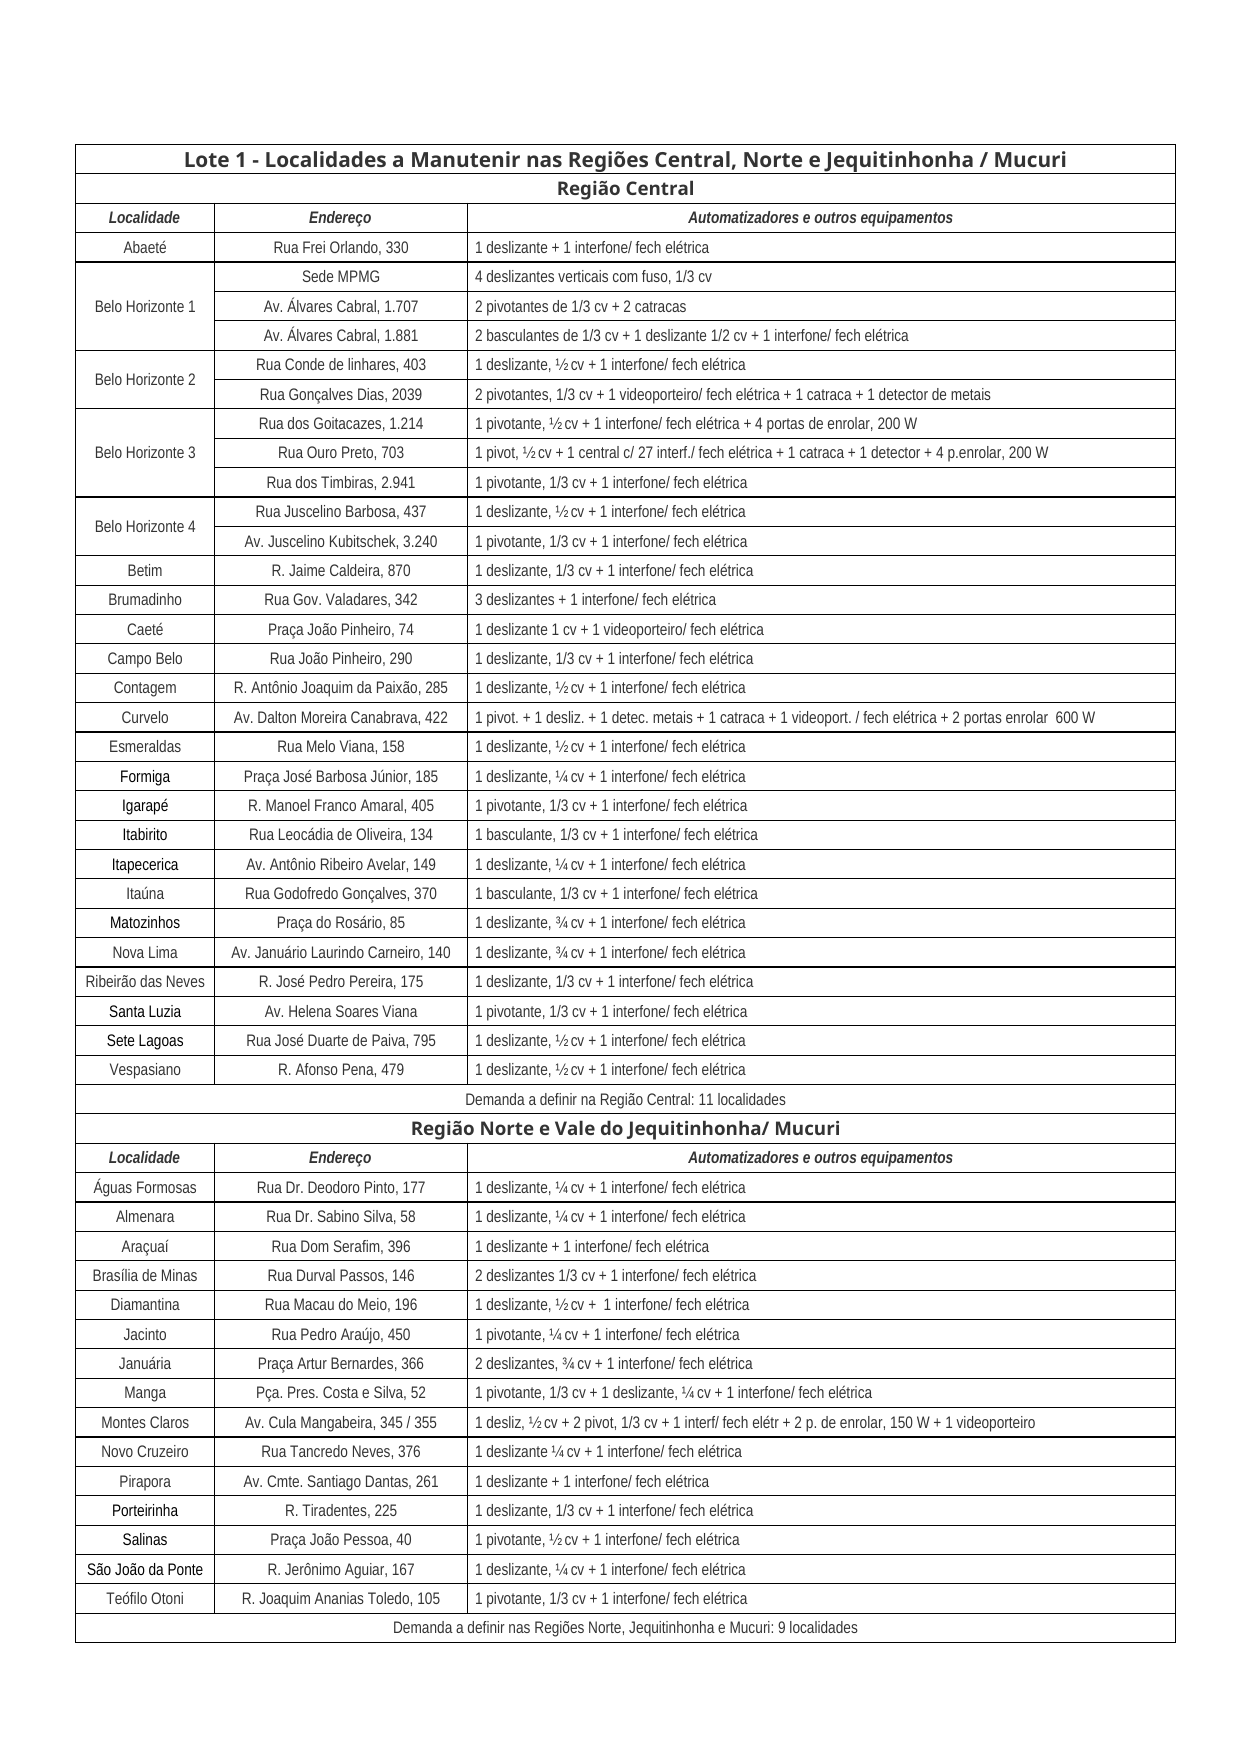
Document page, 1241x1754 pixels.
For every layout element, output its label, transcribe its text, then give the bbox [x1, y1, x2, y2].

table_cell 1 pivotante, 1/3 cv + 1 interfone/ fech elétrica [468, 1584, 1175, 1613]
table_cell Localidade [76, 1144, 214, 1172]
table_cell Itaúna [76, 879, 214, 908]
table_cell Manga [76, 1379, 214, 1407]
table_cell 1 pivotante, 1/3 cv + 1 interfone/ fech elétrica [468, 997, 1175, 1025]
table_cell 1 deslizante + 1 interfone/ fech elétrica [468, 233, 1175, 261]
table_cell Rua Tancredo Neves, 376 [215, 1438, 467, 1466]
table_cell Itapecerica [76, 850, 214, 878]
table_cell R. Joaquim Ananias Toledo, 105 [215, 1584, 467, 1613]
table_cell Rua Juscelino Barbosa, 437 [215, 498, 467, 526]
table_cell Praça José Barbosa Júnior, 185 [215, 762, 467, 790]
table_cell 1 deslizante, ¼ cv + 1 interfone/ fech elétrica [468, 1173, 1175, 1201]
table_cell Ribeirão das Neves [76, 968, 214, 996]
table_cell Pirapora [76, 1467, 214, 1495]
table_cell 1 deslizante, ¾ cv + 1 interfone/ fech elétrica [468, 909, 1175, 937]
table_cell Porteirinha [76, 1496, 214, 1524]
table_cell 1 deslizante, ½ cv + 1 interfone/ fech elétrica [468, 1056, 1175, 1084]
table_cell Almenara [76, 1203, 214, 1231]
table_cell Belo Horizonte 4 [76, 498, 214, 555]
table_cell Abaeté [76, 233, 214, 261]
table_cell 1 deslizante, ¾ cv + 1 interfone/ fech elétrica [468, 938, 1175, 966]
table_cell 1 pivotante, 1/3 cv + 1 interfone/ fech elétrica [468, 791, 1175, 819]
table_cell Rua Ouro Preto, 703 [215, 439, 467, 467]
table_cell Av. Cula Mangabeira, 345 / 355 [215, 1408, 467, 1436]
table_cell 1 deslizante, 1/3 cv + 1 interfone/ fech elétrica [468, 1496, 1175, 1524]
table_cell Av. Álvares Cabral, 1.881 [215, 321, 467, 349]
table_cell Praça João Pessoa, 40 [215, 1526, 467, 1554]
table_cell 1 deslizante, ½ cv + 1 interfone/ fech elétrica [468, 498, 1175, 526]
table_cell 1 pivotante, 1/3 cv + 1 deslizante, ¼ cv + 1 interfone/ fech elétrica [468, 1379, 1175, 1407]
table_cell Jacinto [76, 1320, 214, 1348]
table_cell Brumadinho [76, 586, 214, 614]
table_cell Rua Dr. Deodoro Pinto, 177 [215, 1173, 467, 1201]
table_cell Localidade [76, 204, 214, 232]
table_cell 3 deslizantes + 1 interfone/ fech elétrica [468, 586, 1175, 614]
table_cell Betim [76, 556, 214, 584]
table_cell Demanda a definir na Região Central: 11 localidades [76, 1085, 1175, 1113]
table_cell 1 pivot, ½ cv + 1 central c/ 27 interf./ fech elétrica + 1 catraca + 1 detector + 4 p.enrolar, 200 W [468, 439, 1175, 467]
table_cell 1 deslizante, ½ cv + 1 interfone/ fech elétrica [468, 1026, 1175, 1054]
table_cell Teófilo Otoni [76, 1584, 214, 1613]
table_cell Novo Cruzeiro [76, 1438, 214, 1466]
table_cell R. Jerônimo Aguiar, 167 [215, 1555, 467, 1583]
table_cell Praça do Rosário, 85 [215, 909, 467, 937]
table_cell 1 deslizante + 1 interfone/ fech elétrica [468, 1232, 1175, 1260]
table_cell Rua Leocádia de Oliveira, 134 [215, 821, 467, 849]
table_cell Rua Durval Passos, 146 [215, 1261, 467, 1289]
table_cell Montes Claros [76, 1408, 214, 1436]
table_cell Av. Álvares Cabral, 1.707 [215, 292, 467, 320]
table_cell 1 deslizante ¼ cv + 1 interfone/ fech elétrica [468, 1438, 1175, 1466]
table_cell 2 pivotantes de 1/3 cv + 2 catracas [468, 292, 1175, 320]
table_cell Av. Januário Laurindo Carneiro, 140 [215, 938, 467, 966]
table_cell Rua Godofredo Gonçalves, 370 [215, 879, 467, 908]
table_cell R. Antônio Joaquim da Paixão, 285 [215, 674, 467, 702]
table_cell 2 deslizantes 1/3 cv + 1 interfone/ fech elétrica [468, 1261, 1175, 1289]
table_cell Itabirito [76, 821, 214, 849]
table_cell Esmeraldas [76, 733, 214, 761]
table_cell Av. Antônio Ribeiro Avelar, 149 [215, 850, 467, 878]
table_cell Rua Pedro Araújo, 450 [215, 1320, 467, 1348]
table_cell Nova Lima [76, 938, 214, 966]
table_cell R. José Pedro Pereira, 175 [215, 968, 467, 996]
table_cell 1 deslizante, 1/3 cv + 1 interfone/ fech elétrica [468, 556, 1175, 584]
table_cell Águas Formosas [76, 1173, 214, 1201]
table_cell Vespasiano [76, 1056, 214, 1084]
table_cell 1 pivotante, ½ cv + 1 interfone/ fech elétrica + 4 portas de enrolar, 200 W [468, 409, 1175, 438]
table_cell Igarapé [76, 791, 214, 819]
table_cell Automatizadores e outros equipamentos [468, 1144, 1175, 1172]
table_cell Rua Macau do Meio, 196 [215, 1291, 467, 1319]
table_cell 1 deslizante, 1/3 cv + 1 interfone/ fech elétrica [468, 644, 1175, 673]
table_header Lote 1 - Localidades a Manutenir nas Regiões Central, Norte e Jequitinhonha / Mucuri [76, 145, 1175, 173]
table_cell Matozinhos [76, 909, 214, 937]
table_cell Rua Dr. Sabino Silva, 58 [215, 1203, 467, 1231]
table_cell Endereço [215, 204, 467, 232]
table_cell Rua Dom Serafim, 396 [215, 1232, 467, 1260]
table_cell Caeté [76, 615, 214, 643]
table_cell Salinas [76, 1526, 214, 1554]
table_cell Sete Lagoas [76, 1026, 214, 1054]
table_cell 1 deslizante, ½ cv + 1 interfone/ fech elétrica [468, 674, 1175, 702]
table_cell 1 deslizante, 1/3 cv + 1 interfone/ fech elétrica [468, 968, 1175, 996]
table_cell Região Norte e Vale do Jequitinhonha/ Mucuri [76, 1114, 1175, 1143]
table_cell Formiga [76, 762, 214, 790]
table_cell R. Jaime Caldeira, 870 [215, 556, 467, 584]
table_cell Belo Horizonte 3 [76, 409, 214, 496]
table_cell 1 deslizante, ¼ cv + 1 interfone/ fech elétrica [468, 1555, 1175, 1583]
table_cell Brasília de Minas [76, 1261, 214, 1289]
table_cell 1 pivotante, ¼ cv + 1 interfone/ fech elétrica [468, 1320, 1175, 1348]
table_cell 1 deslizante + 1 interfone/ fech elétrica [468, 1467, 1175, 1495]
table_cell Belo Horizonte 1 [76, 263, 214, 349]
table_cell Sede MPMG [215, 263, 467, 291]
table_cell 1 deslizante 1 cv + 1 videoporteiro/ fech elétrica [468, 615, 1175, 643]
table_cell Endereço [215, 1144, 467, 1172]
table_cell Rua Gov. Valadares, 342 [215, 586, 467, 614]
table_cell Campo Belo [76, 644, 214, 673]
table_cell R. Manoel Franco Amaral, 405 [215, 791, 467, 819]
table_cell 1 desliz, ½ cv + 2 pivot, 1/3 cv + 1 interf/ fech elétr + 2 p. de enrolar, 150 W + 1 videoporteiro [468, 1408, 1175, 1436]
table_cell Rua dos Goitacazes, 1.214 [215, 409, 467, 438]
table_cell Rua João Pinheiro, 290 [215, 644, 467, 673]
table_cell 1 deslizante, ¼ cv + 1 interfone/ fech elétrica [468, 850, 1175, 878]
table_cell Contagem [76, 674, 214, 702]
table_cell 1 pivotante, 1/3 cv + 1 interfone/ fech elétrica [468, 527, 1175, 555]
table_cell 1 deslizante, ¼ cv + 1 interfone/ fech elétrica [468, 1203, 1175, 1231]
table_cell Rua Melo Viana, 158 [215, 733, 467, 761]
table_cell Curvelo [76, 703, 214, 731]
table_cell 1 pivot. + 1 desliz. + 1 detec. metais + 1 catraca + 1 videoport. / fech elétrica + 2 portas enrolar 600 W [468, 703, 1175, 731]
table_cell Araçuaí [76, 1232, 214, 1260]
table_cell 1 deslizante, ½ cv + 1 interfone/ fech elétrica [468, 351, 1175, 379]
table_cell 1 pivotante, ½ cv + 1 interfone/ fech elétrica [468, 1526, 1175, 1554]
table_cell 1 basculante, 1/3 cv + 1 interfone/ fech elétrica [468, 821, 1175, 849]
table_cell Demanda a definir nas Regiões Norte, Jequitinhonha e Mucuri: 9 localidades [76, 1614, 1175, 1642]
table_cell R. Afonso Pena, 479 [215, 1056, 467, 1084]
table_cell Rua Gonçalves Dias, 2039 [215, 380, 467, 408]
table_cell Pça. Pres. Costa e Silva, 52 [215, 1379, 467, 1407]
table_cell 1 pivotante, 1/3 cv + 1 interfone/ fech elétrica [468, 468, 1175, 496]
table_cell 1 basculante, 1/3 cv + 1 interfone/ fech elétrica [468, 879, 1175, 908]
table_cell Januária [76, 1349, 214, 1378]
table_cell Automatizadores e outros equipamentos [468, 204, 1175, 232]
table_cell Diamantina [76, 1291, 214, 1319]
table_cell 1 deslizante, ½ cv + 1 interfone/ fech elétrica [468, 733, 1175, 761]
table_cell 4 deslizantes verticais com fuso, 1/3 cv [468, 263, 1175, 291]
table_cell Belo Horizonte 2 [76, 351, 214, 408]
table_cell São João da Ponte [76, 1555, 214, 1583]
table_cell Região Central [76, 174, 1175, 203]
table_cell 2 basculantes de 1/3 cv + 1 deslizante 1/2 cv + 1 interfone/ fech elétrica [468, 321, 1175, 349]
table_cell 2 deslizantes, ¾ cv + 1 interfone/ fech elétrica [468, 1349, 1175, 1378]
table_cell 2 pivotantes, 1/3 cv + 1 videoporteiro/ fech elétrica + 1 catraca + 1 detector de metais [468, 380, 1175, 408]
table_cell Rua Conde de linhares, 403 [215, 351, 467, 379]
table_cell Rua dos Timbiras, 2.941 [215, 468, 467, 496]
table_cell R. Tiradentes, 225 [215, 1496, 467, 1524]
table_cell Av. Helena Soares Viana [215, 997, 467, 1025]
table_cell Av. Cmte. Santiago Dantas, 261 [215, 1467, 467, 1495]
table_cell Rua José Duarte de Paiva, 795 [215, 1026, 467, 1054]
table_cell Av. Juscelino Kubitschek, 3.240 [215, 527, 467, 555]
table_cell Santa Luzia [76, 997, 214, 1025]
table_cell Praça João Pinheiro, 74 [215, 615, 467, 643]
table_cell 1 deslizante, ½ cv + 1 interfone/ fech elétrica [468, 1291, 1175, 1319]
table_cell 1 deslizante, ¼ cv + 1 interfone/ fech elétrica [468, 762, 1175, 790]
table_cell Rua Frei Orlando, 330 [215, 233, 467, 261]
table_cell Av. Dalton Moreira Canabrava, 422 [215, 703, 467, 731]
table_cell Praça Artur Bernardes, 366 [215, 1349, 467, 1378]
